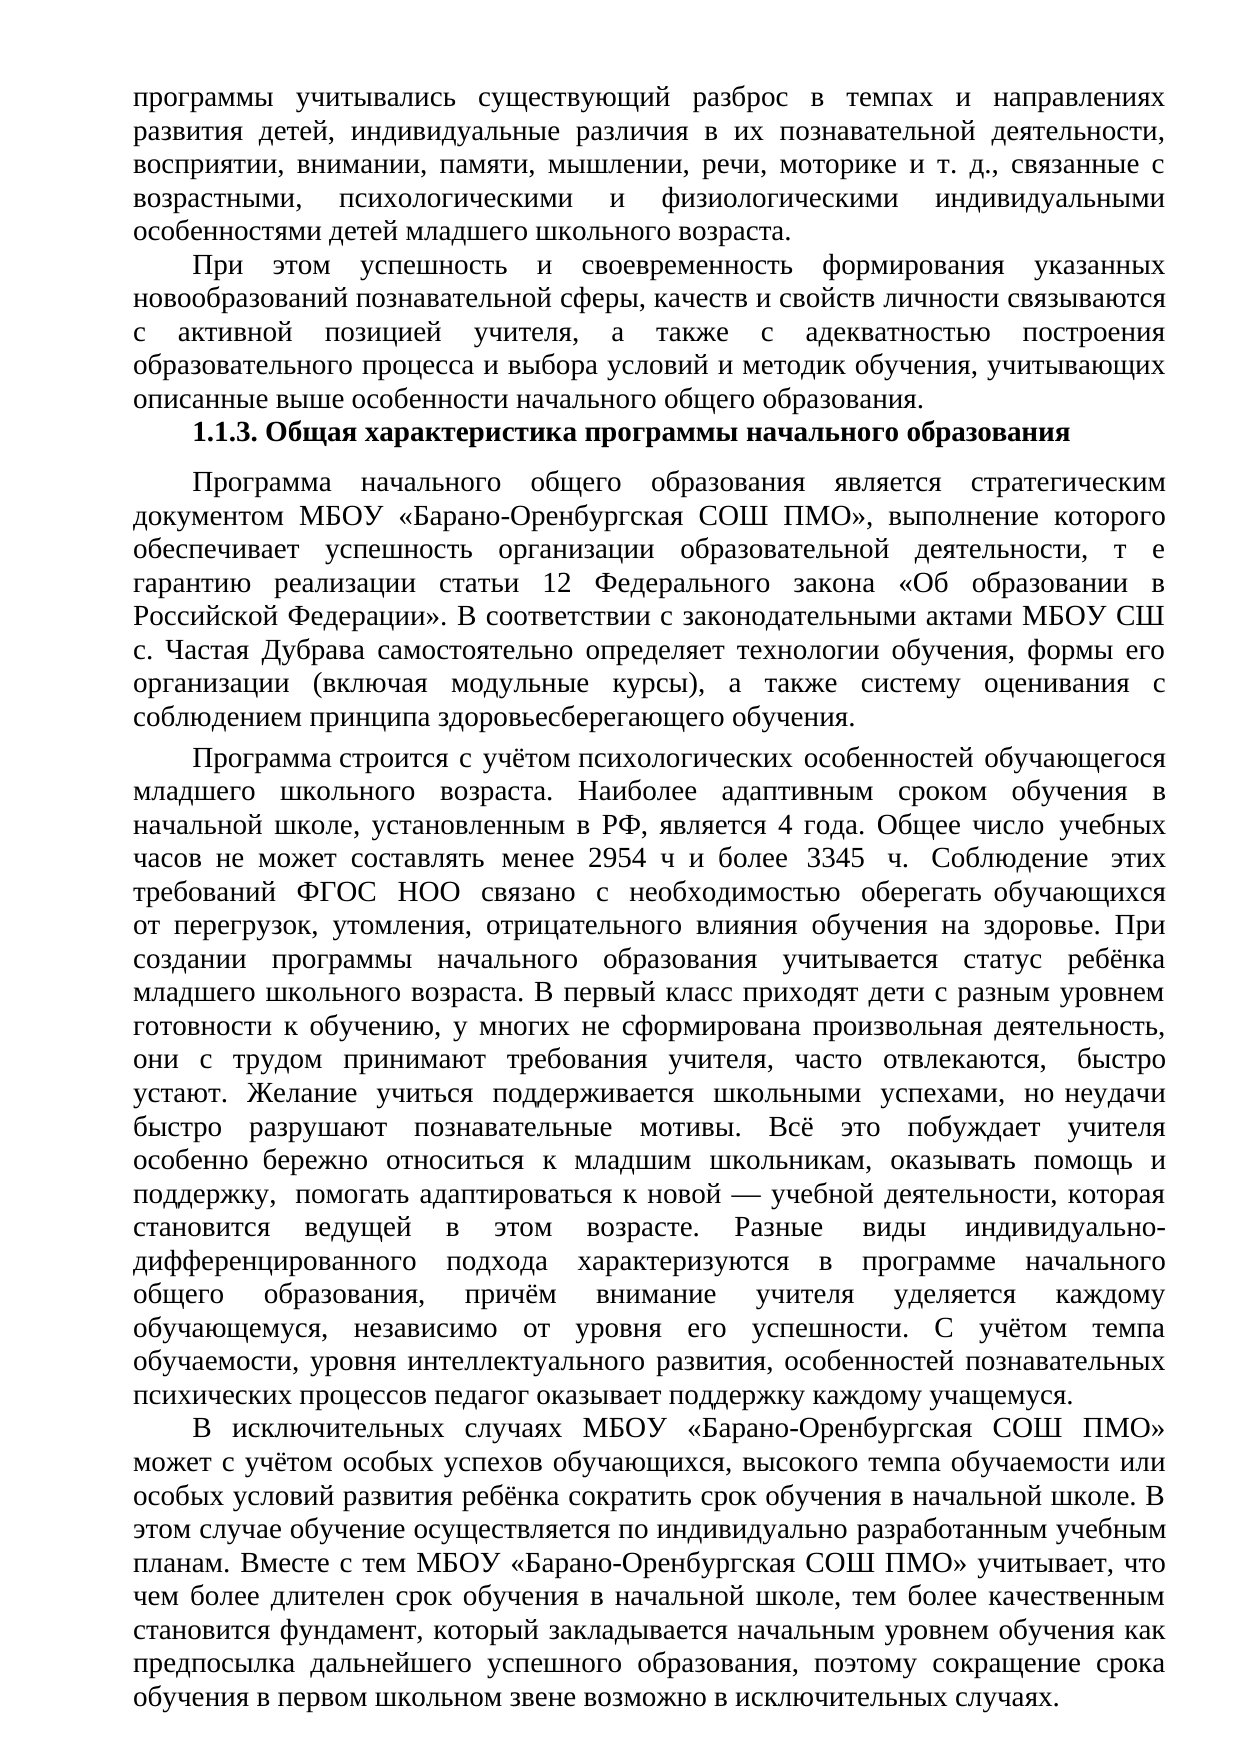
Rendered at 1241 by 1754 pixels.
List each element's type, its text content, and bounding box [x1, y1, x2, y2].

text При этом успешность и своевременность формирования указанных новообразований познавательной сферы, качеств и свойств личности связываются с активной позицией учителя, а также с адекватностью построения образовательного процесса и выбора условий и методик обучения, учитывающих описанные выше особенности начального общего образования. [133, 247, 1166, 414]
text В исключительных случаях МБОУ «Барано-Оренбургская СОШ ПМО» может с учётом особых успехов обучающихся, высокого темпа обучаемости или особых условий развития ребёнка сократить срок обучения в начальной школе. В этом случае обучение осуществляется по индивидуально разработанным учебным планам. Вместе с тем МБОУ «Барано-Оренбургская СОШ ПМО» учитывает, что чем более длителен срок обучения в начальной школе, тем более качественным становится фундамент, который закладывается начальным уровнем обучения как предпосылка дальнейшего успешного образования, поэтому сокращение срока обучения в первом школьном звене возможно в исключительных случаях. [133, 1411, 1166, 1712]
text Программа начального общего образования является стратегическим документом МБОУ «Барано-Оренбургская СОШ ПМО», выполнение которого обеспечивает успешность организации образовательной деятельности, т е гарантию реализации статьи 12 Федерального закона «Об образовании в Российской Федерации». В соответствии с законодательными актами МБОУ СШ с. Частая Дубрава самостоятельно определяет технологии обучения, формы его организации (включая модульные курсы), а также систему оценивания с соблюдением принципа здоровьесберегающего обучения. [133, 464, 1166, 733]
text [133, 79, 1166, 247]
text Программа строится с учётом психологических особенностей обучающегося младшего школьного возраста. Наиболее адаптивным сроком обучения в начальной школе, установленным в РФ, является 4 года. Общее число учебных часов не может составлять менее 2954 ч и более 3345 ч. Соблюдение этих требований ФГОС НОО связано с необходимостью оберегать обучающихся от перегрузок, утомления, отрицательного влияния обучения на здоровье. При создании программы начального образования учитывается статус ребёнка младшего школьного возраста. В первый класс приходят дети с разным уровнем готовности к обучению, у многих не сформирована произвольная деятельность, они с трудом принимают требования учителя, часто отвлекаются, быстро устают. Желание учиться поддерживается школьными успехами, но неудачи быстро разрушают познавательные мотивы. Всё это побуждает учителя особенно бережно относиться к младшим школьникам, оказывать помощь и поддержку, помогать адаптироваться к новой — учебной деятельности, которая становится ведущей в этом возрасте. Разные виды индивидуально-дифференцированного подхода характеризуются в программе начального общего образования, причём внимание учителя уделяется каждому обучающемуся, независимо от уровня его успешности. С учётом темпа обучаемости, уровня интеллектуального развития, особенностей познавательных психических процессов педагог оказывает поддержку каждому учащемуся. [133, 740, 1166, 1411]
subtitle 1.1.3. Общая характеристика программы начального образования [133, 414, 1166, 448]
